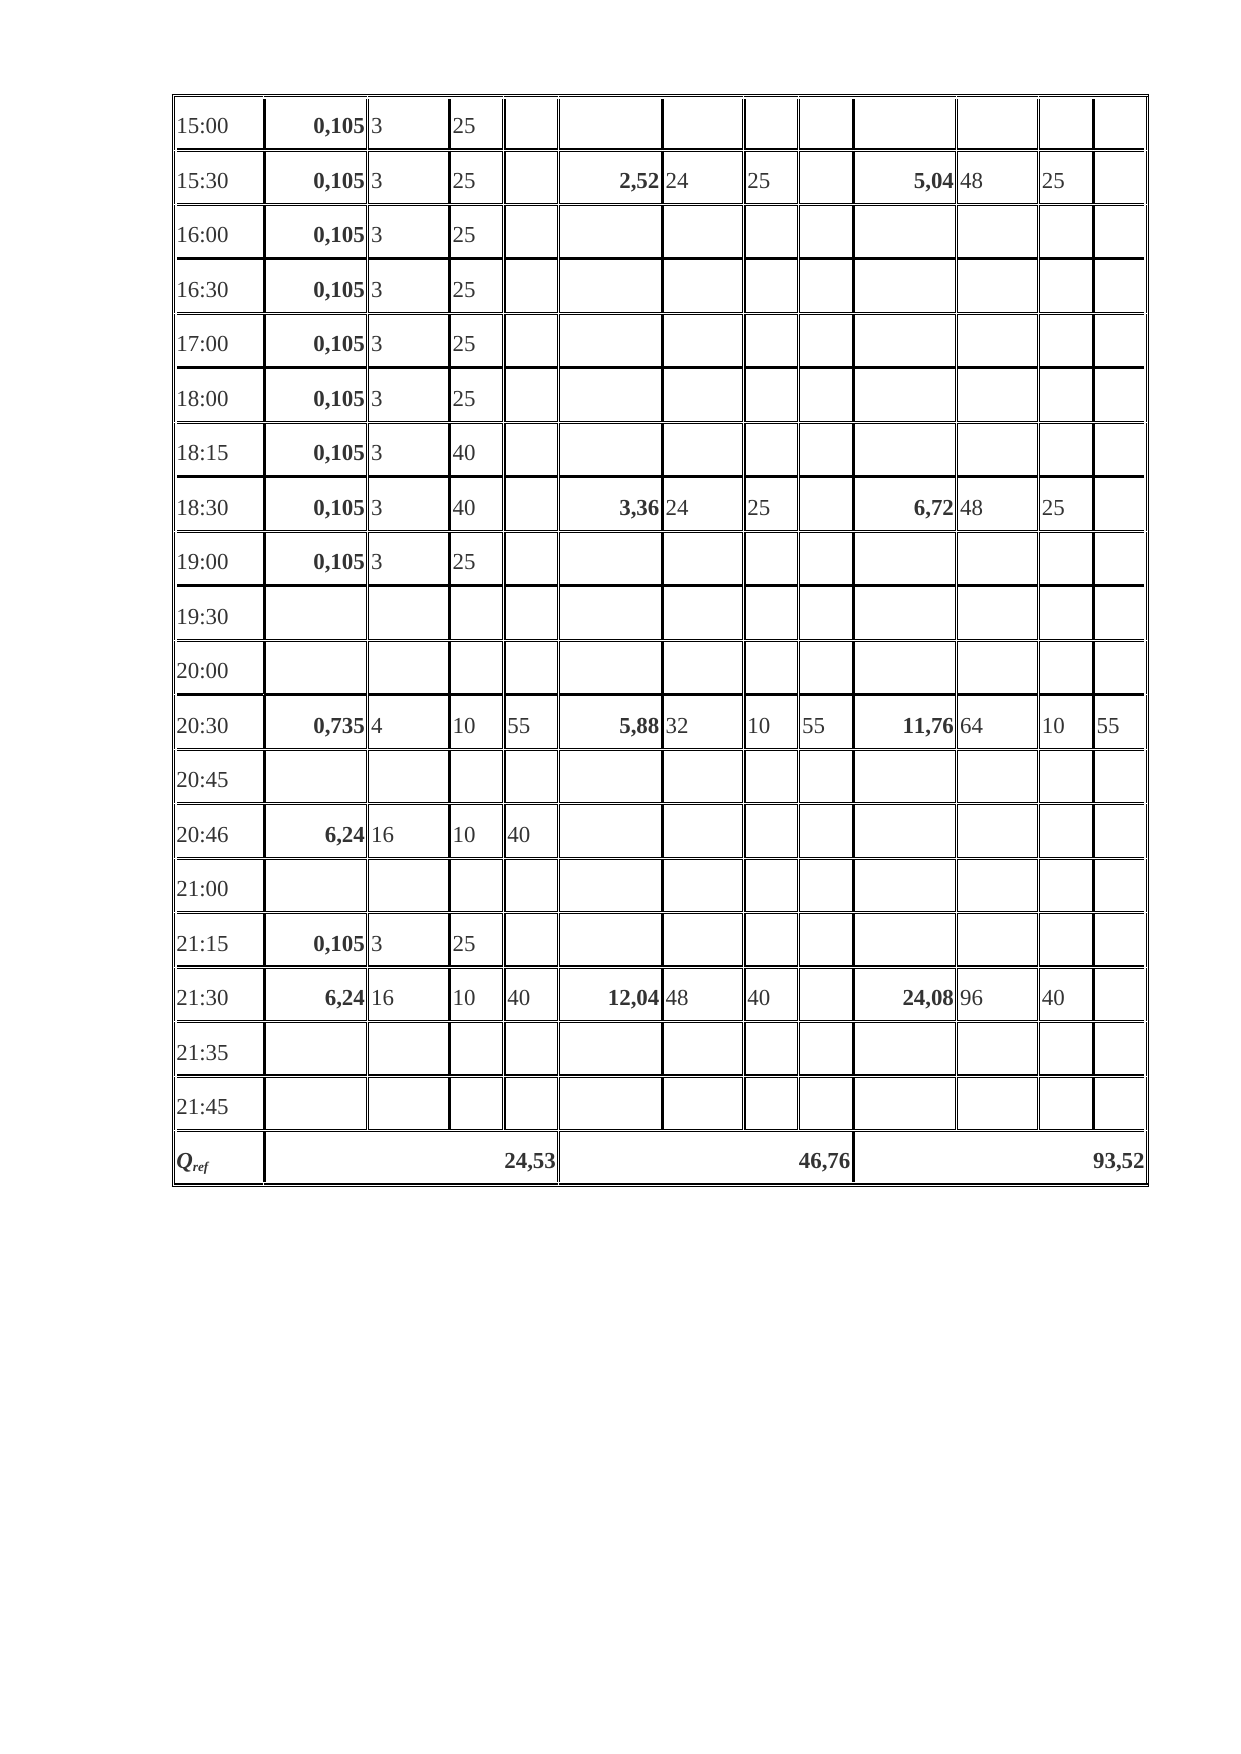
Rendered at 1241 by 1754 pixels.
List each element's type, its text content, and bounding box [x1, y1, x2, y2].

table_cell [369, 587, 448, 638]
table_cell [266, 1078, 366, 1129]
table_cell 40 [451, 478, 502, 529]
table_cell 55 [1095, 693, 1147, 747]
table_cell [560, 587, 661, 638]
table_cell [1093, 911, 1147, 965]
table_cell 25 [1040, 478, 1092, 529]
table_cell [958, 805, 1037, 856]
table_cell [506, 369, 557, 421]
table_cell 25 [451, 152, 502, 203]
table_cell [1040, 369, 1092, 421]
table_cell [855, 533, 955, 584]
table_cell [958, 206, 1037, 257]
table_cell [800, 206, 852, 257]
table_cell [855, 206, 955, 257]
table_cell [506, 587, 557, 638]
table_cell [506, 1023, 557, 1074]
table_cell [664, 369, 742, 421]
table_cell 3 [369, 260, 448, 312]
table_cell [664, 1023, 742, 1074]
table_cell 11,76 [855, 696, 955, 747]
table_cell 25 [451, 914, 502, 965]
table_cell [855, 914, 955, 965]
table_cell 15:30 [175, 148, 263, 203]
table_cell [1040, 914, 1092, 965]
table_cell 4 [369, 696, 448, 747]
table_cell [1040, 805, 1092, 856]
table_cell [800, 315, 852, 366]
table_cell [506, 1078, 557, 1129]
table_cell 0,105 [266, 478, 366, 529]
table_cell [1093, 97, 1146, 148]
table_cell 10 [451, 696, 502, 747]
table_cell 46,76 [559, 1132, 853, 1183]
table_cell [1095, 366, 1146, 421]
table_cell 40 [506, 805, 557, 856]
table_cell 6,24 [266, 969, 366, 1020]
table_cell [800, 424, 852, 475]
table_cell [958, 587, 1037, 638]
table_cell [664, 751, 742, 802]
table_cell [506, 206, 557, 257]
table_cell 6,24 [266, 805, 366, 856]
table_cell [664, 642, 742, 693]
table_cell [957, 97, 1038, 148]
table_cell 3 [369, 424, 448, 475]
table_cell 0,105 [266, 533, 366, 584]
table_cell [1040, 860, 1092, 911]
table_cell 10 [746, 696, 797, 747]
table_cell [958, 424, 1037, 475]
table_cell [746, 860, 797, 911]
table_cell 15:00 [173, 95, 264, 148]
table_cell [744, 97, 799, 148]
table_cell [506, 533, 557, 584]
table_cell [1095, 856, 1146, 911]
table_cell 21:30 [175, 965, 263, 1020]
table_cell [855, 751, 955, 802]
table_cell [1040, 206, 1092, 257]
table_cell [746, 369, 797, 421]
table_cell [1095, 639, 1146, 693]
table_cell [560, 860, 661, 911]
table_cell [800, 478, 852, 529]
table_cell [800, 642, 852, 693]
table_cell 32 [664, 696, 742, 747]
table_cell [560, 369, 661, 421]
table_cell [369, 860, 448, 911]
table_cell [855, 642, 955, 693]
table_cell 40 [506, 969, 557, 1020]
table_cell 5,04 [855, 152, 955, 203]
table_cell [1040, 751, 1092, 802]
table_cell [800, 1078, 852, 1129]
table_cell 0,105 [266, 260, 366, 312]
table_cell [1095, 475, 1146, 529]
table_cell 3 [369, 914, 448, 965]
table_cell 48 [958, 152, 1037, 203]
table_cell 25 [746, 152, 797, 203]
table_cell [451, 587, 502, 638]
table_cell [1040, 315, 1092, 366]
table_cell [800, 260, 852, 312]
table_cell 18:15 [173, 421, 264, 475]
table_cell [958, 860, 1037, 911]
table_cell 6,72 [855, 478, 955, 529]
table_cell [800, 369, 852, 421]
table_cell [1093, 203, 1147, 257]
table_cell [746, 751, 797, 802]
table_cell 19:30 [175, 584, 263, 638]
table_cell [800, 587, 852, 638]
table_cell 0,105 [266, 315, 366, 366]
table_cell [746, 587, 797, 638]
table_cell 24,53 [264, 1132, 559, 1183]
table_cell 24 [664, 152, 742, 203]
table_cell [800, 969, 852, 1020]
table_cell [664, 533, 742, 584]
table_cell 55 [800, 696, 852, 747]
table_cell [664, 860, 742, 911]
table_cell 64 [958, 696, 1037, 747]
table_cell [1040, 424, 1092, 475]
table_cell 55 [506, 696, 557, 747]
table_cell 17:00 [173, 312, 264, 366]
table_cell 40 [746, 969, 797, 1020]
table_cell 19:00 [175, 530, 263, 584]
table_cell 3,36 [560, 478, 661, 529]
table_cell 3 [369, 533, 448, 584]
table_cell [958, 1078, 1037, 1129]
table_cell [1093, 802, 1147, 856]
table_cell [800, 152, 852, 203]
table_cell [506, 315, 557, 366]
table_cell [560, 1023, 661, 1074]
table_cell [958, 914, 1037, 965]
table_cell [958, 315, 1037, 366]
table_cell [560, 751, 661, 802]
table_cell [266, 751, 366, 802]
table_cell 3 [369, 315, 448, 366]
table_cell [853, 97, 957, 148]
table_cell [506, 642, 557, 693]
table_cell 12,04 [560, 969, 661, 1020]
table_cell 93,52 [853, 1129, 1147, 1183]
table_cell [506, 152, 557, 203]
table_cell [504, 97, 559, 148]
table_cell [266, 1023, 366, 1074]
table_cell [266, 642, 366, 693]
table_cell [506, 860, 557, 911]
table_cell [799, 97, 853, 148]
table_cell 0,735 [266, 696, 366, 747]
table_cell [800, 860, 852, 911]
table_cell 16 [369, 969, 448, 1020]
table_cell [855, 805, 955, 856]
table_cell [560, 315, 661, 366]
table_cell 3 [369, 369, 448, 421]
table_cell [746, 914, 797, 965]
table_cell [855, 315, 955, 366]
table_cell [369, 1078, 448, 1129]
table_cell 16:30 [175, 257, 263, 312]
table_cell [855, 260, 955, 312]
table_cell 25 [451, 206, 502, 257]
table_cell [1095, 584, 1146, 638]
table_cell [506, 914, 557, 965]
table_cell 20:46 [173, 802, 264, 856]
table_cell [1095, 257, 1146, 312]
table_cell [664, 206, 742, 257]
table_cell [1040, 587, 1092, 638]
table_cell [560, 260, 661, 312]
table_cell [266, 587, 366, 638]
table_cell [664, 587, 742, 638]
table_cell [664, 315, 742, 366]
table_cell [506, 478, 557, 529]
table_cell 21:45 [175, 1074, 263, 1129]
table_cell [800, 805, 852, 856]
table_cell [560, 914, 661, 965]
table_cell [560, 424, 661, 475]
table_cell [746, 1023, 797, 1074]
table_cell [746, 533, 797, 584]
table_cell [958, 533, 1037, 584]
table_cell [664, 805, 742, 856]
table_cell [1039, 97, 1093, 148]
table_cell [266, 860, 366, 911]
table_cell 2,52 [560, 152, 661, 203]
table_cell [1093, 1020, 1147, 1074]
table_cell 48 [958, 478, 1037, 529]
table_cell [800, 533, 852, 584]
table_cell [800, 751, 852, 802]
table_cell [855, 1023, 955, 1074]
table_cell 25 [451, 315, 502, 366]
table_cell 16:00 [173, 203, 264, 257]
table_cell 0,105 [266, 152, 366, 203]
table_cell [451, 1078, 502, 1129]
table_cell 18:30 [175, 475, 263, 529]
table_cell 25 [451, 369, 502, 421]
table_cell [451, 751, 502, 802]
table_cell [1095, 1074, 1146, 1129]
table_cell 96 [958, 969, 1037, 1020]
table_cell 40 [451, 424, 502, 475]
table_cell 24,08 [855, 969, 955, 1020]
table_cell [369, 751, 448, 802]
table_cell [746, 260, 797, 312]
table_cell [746, 1078, 797, 1129]
table_cell Qref [173, 1129, 264, 1183]
table_cell 16 [369, 805, 448, 856]
table_cell [855, 587, 955, 638]
table_cell [800, 914, 852, 965]
table_cell [664, 914, 742, 965]
table_cell [746, 424, 797, 475]
table_cell [855, 1078, 955, 1129]
table_cell 20:00 [175, 639, 263, 693]
table_cell [662, 95, 744, 148]
table_cell 20:30 [173, 693, 263, 747]
table_cell 40 [1040, 969, 1092, 1020]
table_cell [1095, 748, 1146, 802]
table_cell 21:35 [173, 1020, 264, 1074]
table_cell [560, 533, 661, 584]
table_cell [369, 642, 448, 693]
table_cell [664, 424, 742, 475]
table_cell 0,105 [264, 97, 368, 148]
table_cell [369, 1023, 448, 1074]
table_cell 48 [664, 969, 742, 1020]
table_cell [560, 642, 661, 693]
table_cell [800, 1023, 852, 1074]
table_cell [746, 315, 797, 366]
table_cell [506, 751, 557, 802]
table_cell 10 [451, 805, 502, 856]
table_cell [451, 642, 502, 693]
table_cell 25 [451, 260, 502, 312]
table_cell [451, 860, 502, 911]
table_cell [1040, 642, 1092, 693]
table_cell [958, 642, 1037, 693]
table_cell [746, 642, 797, 693]
table_cell [958, 751, 1037, 802]
table_cell 3 [369, 478, 448, 529]
table_cell 0,105 [266, 914, 366, 965]
table_cell 21:00 [175, 856, 263, 911]
table_cell [1095, 965, 1146, 1020]
table_cell [560, 805, 661, 856]
table_cell [1040, 260, 1092, 312]
table_cell [1093, 421, 1147, 475]
table_cell [855, 424, 955, 475]
table_cell 3 [369, 152, 448, 203]
table_cell [1095, 148, 1146, 203]
table_cell 24 [664, 478, 742, 529]
table_cell [746, 206, 797, 257]
table_cell 25 [449, 95, 504, 148]
table_cell [664, 260, 742, 312]
table_cell 0,105 [266, 424, 366, 475]
table_cell [855, 369, 955, 421]
table_cell 25 [451, 533, 502, 584]
table_cell 25 [746, 478, 797, 529]
table_cell [855, 860, 955, 911]
table_cell [560, 206, 661, 257]
table_cell 10 [451, 969, 502, 1020]
table_cell [559, 97, 662, 148]
table_cell [451, 1023, 502, 1074]
table_cell [1095, 530, 1146, 584]
table_cell [1040, 533, 1092, 584]
table_cell [958, 369, 1037, 421]
table_cell [1040, 1078, 1092, 1129]
table_cell 5,88 [560, 696, 661, 747]
table_cell [1093, 312, 1147, 366]
table_cell 3 [368, 97, 449, 148]
table_cell [746, 805, 797, 856]
table_cell [958, 1023, 1037, 1074]
table_cell 21:15 [173, 911, 264, 965]
table_cell 18:00 [175, 366, 263, 421]
table_cell 20:45 [175, 748, 263, 802]
table_cell [506, 424, 557, 475]
table_cell 3 [369, 206, 448, 257]
table_cell 0,105 [266, 206, 366, 257]
table_cell 25 [1040, 152, 1092, 203]
table_cell 10 [1040, 696, 1092, 747]
table_cell [958, 260, 1037, 312]
table_cell [664, 1078, 742, 1129]
table_cell 0,105 [266, 369, 366, 421]
table_cell [560, 1078, 661, 1129]
table_cell [506, 260, 557, 312]
table_cell [1040, 1023, 1092, 1074]
